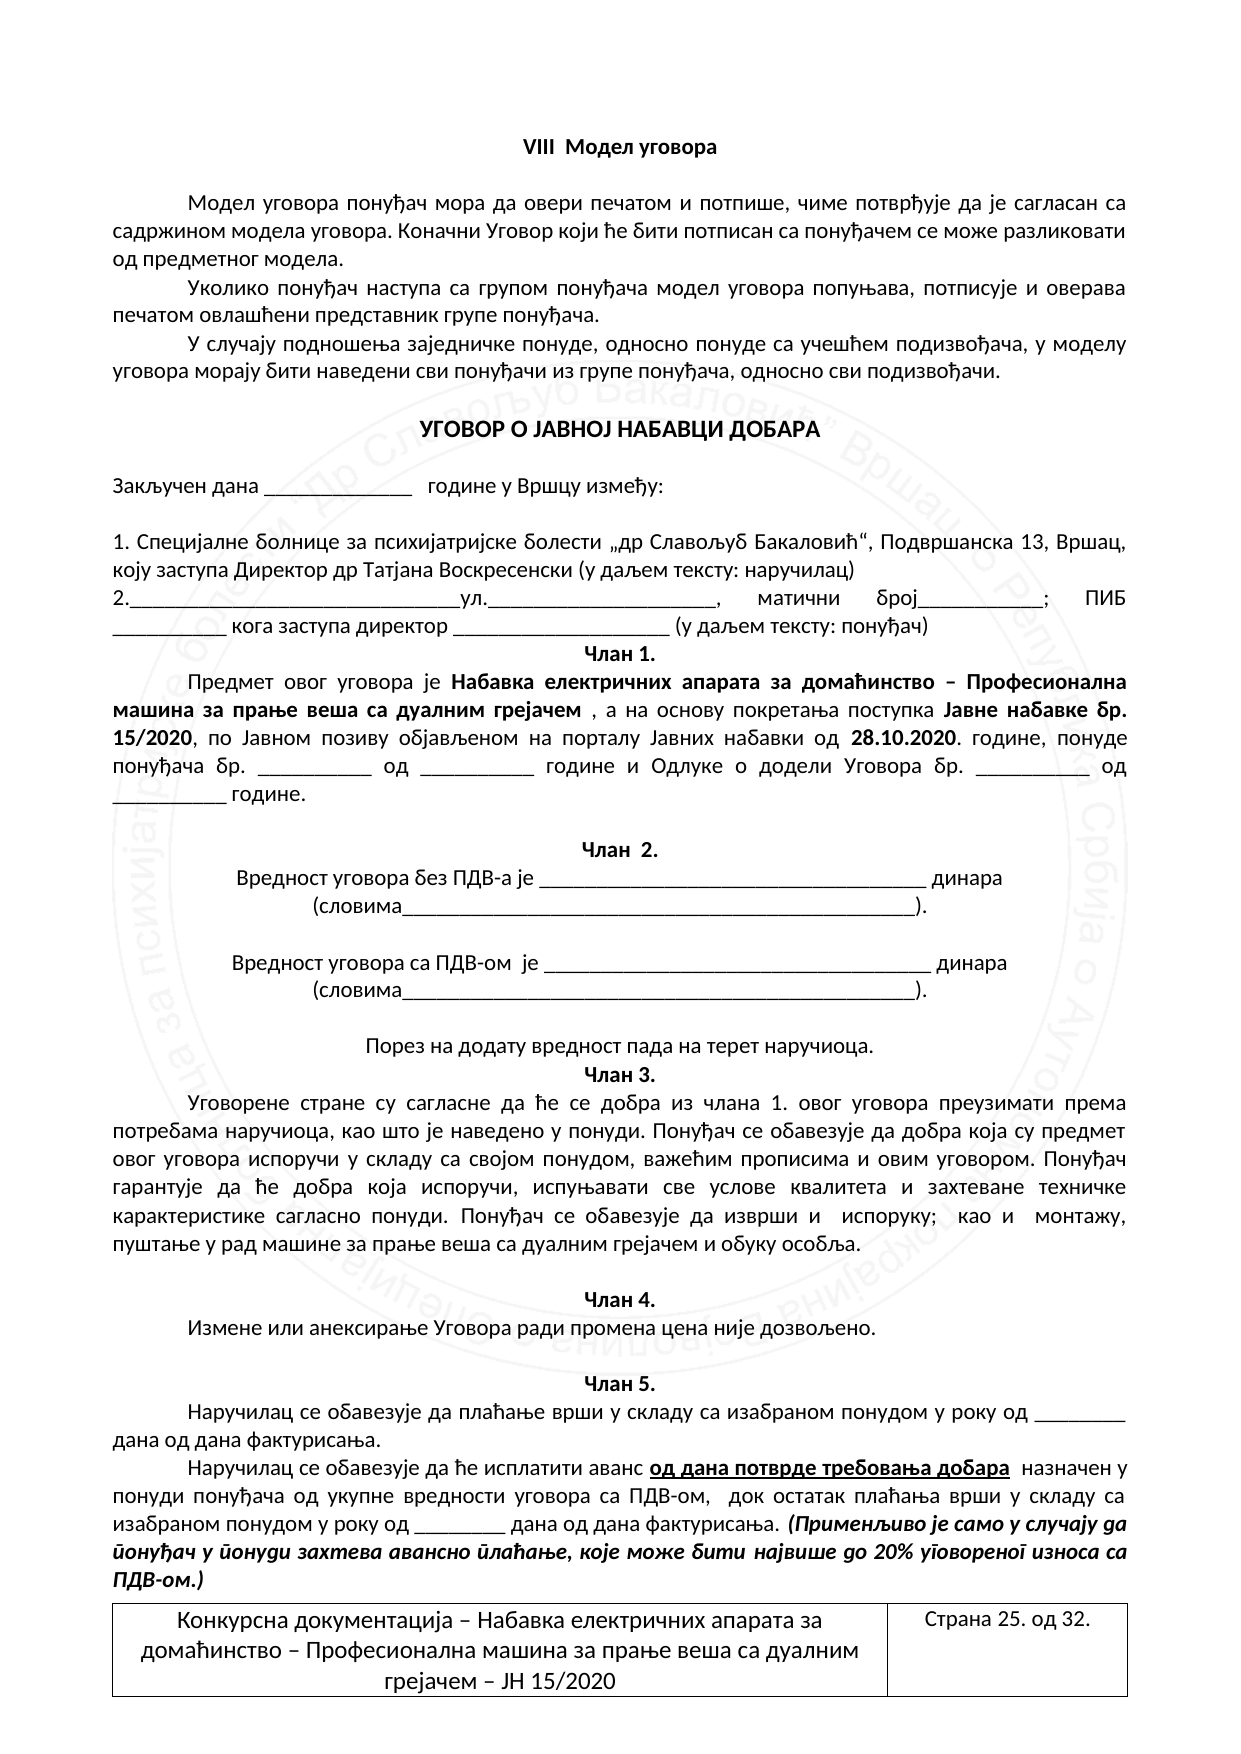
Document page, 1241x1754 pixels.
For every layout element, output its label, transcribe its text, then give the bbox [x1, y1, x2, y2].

text VIII Модел уговора [112, 132, 1128, 161]
text Закључен дана _____________ године у Вршцу између: [112, 471, 1128, 499]
text Уговорене стране су сагласне да ће се добра из члана 1. овог уговора преузимати према потребама наручиоца, као што је наведено у понуди. Понуђач се обавезује да добра која су предмет овог уговора испоручи у складу са својом понудом, важећим прописима и овим уговором. Понуђач гарантује да ће добра која испоручи, испуњавати све услове квалитета и захтеване техничке карактеристике сагласно понуди. Понуђач се обавезује да изврши и испоруку; као и монтажу, пуштање у рад машине за прање веша са дуалним грејачем и обуку особља. [112, 1088, 1128, 1257]
text Порез на додату вредност пада на терет наручиоца. [112, 1032, 1128, 1060]
text У случају подношења заједничке понуде, односно понуде са учешћем подизвођача, у моделу уговора морају бити наведени сви понуђачи из групе понуђача, односно сви подизвођачи. [112, 329, 1128, 385]
text Наручилац се обавезује да плаћање врши у складу са изабраном понудом у року од ________ дана од дана фактурисања. [112, 1397, 1128, 1453]
text Предмет овог уговора је Набавка електричних апарата за домаћинство – Професионална машина за прање веша са дуалним грејачем , а на основу покретања поступка Јавне набавке бр. 15/2020, по Јавном позиву објављеном на порталу Јавних набавки од 28.10.2020. године, понуде понуђача бр. __________ од __________ године и Одлуке о додели Уговора бр. __________ од __________ године. [112, 667, 1128, 807]
text Вредност уговора са ПДВ-ом је __________________________________ динара [112, 948, 1128, 976]
text (словима_____________________________________________). [112, 976, 1128, 1004]
text (словима_____________________________________________). [112, 892, 1128, 919]
text Члан 3. [112, 1060, 1128, 1088]
text УГОВОР О ЈАВНОЈ НАБАВЦИ ДОБАРА [112, 413, 1128, 443]
text Члан 2. [112, 836, 1128, 863]
text Наручилац се обавезује да ће исплатити аванс од дана потврде требовања добара назначен у понуди понуђача од укупне вредности уговора са ПДВ-ом, док остатак плаћања врши у складу са изабраном понудом у року од ________ дана од дана фактурисања. (Применљиво је само у случају да понуђач у понуди захтева авансно плаћање, које може бити највише до 20% уговореног износа са ПДВ-ом.) [112, 1453, 1128, 1593]
text Вредност уговора без ПДВ-а је __________________________________ динара [112, 863, 1128, 892]
text 1. Специјалне болнице за психијатријске болести „др Славољуб Бакаловић“, Подвршанска 13, Вршац, коју заступа Директор др Татјана Воскресенски (у даљем тексту: наручилац) [112, 527, 1128, 583]
text Модел уговора понуђач мора да овери печатом и потпише, чиме потврђује да је сагласан са садржином модела уговора. Коначни Уговор који ће бити потписан са понуђачем се може разликовати од предметног модела. [112, 188, 1128, 273]
text Уколико понуђач наступа са групом понуђача модел уговора попуњава, потписује и оверава печатом овлашћени представник групе понуђача. [112, 273, 1128, 329]
text Члан 4. [112, 1285, 1128, 1313]
text 2._____________________________ул.____________________, матични број___________; ПИБ __________ кога заступа директор ___________________ (у даљем тексту: понуђач) [112, 583, 1128, 639]
text Измене или анексирање Уговора ради промена цена није дозвољено. [112, 1313, 1128, 1341]
text Члан 1. [112, 639, 1128, 667]
text Члан 5. [112, 1369, 1128, 1397]
